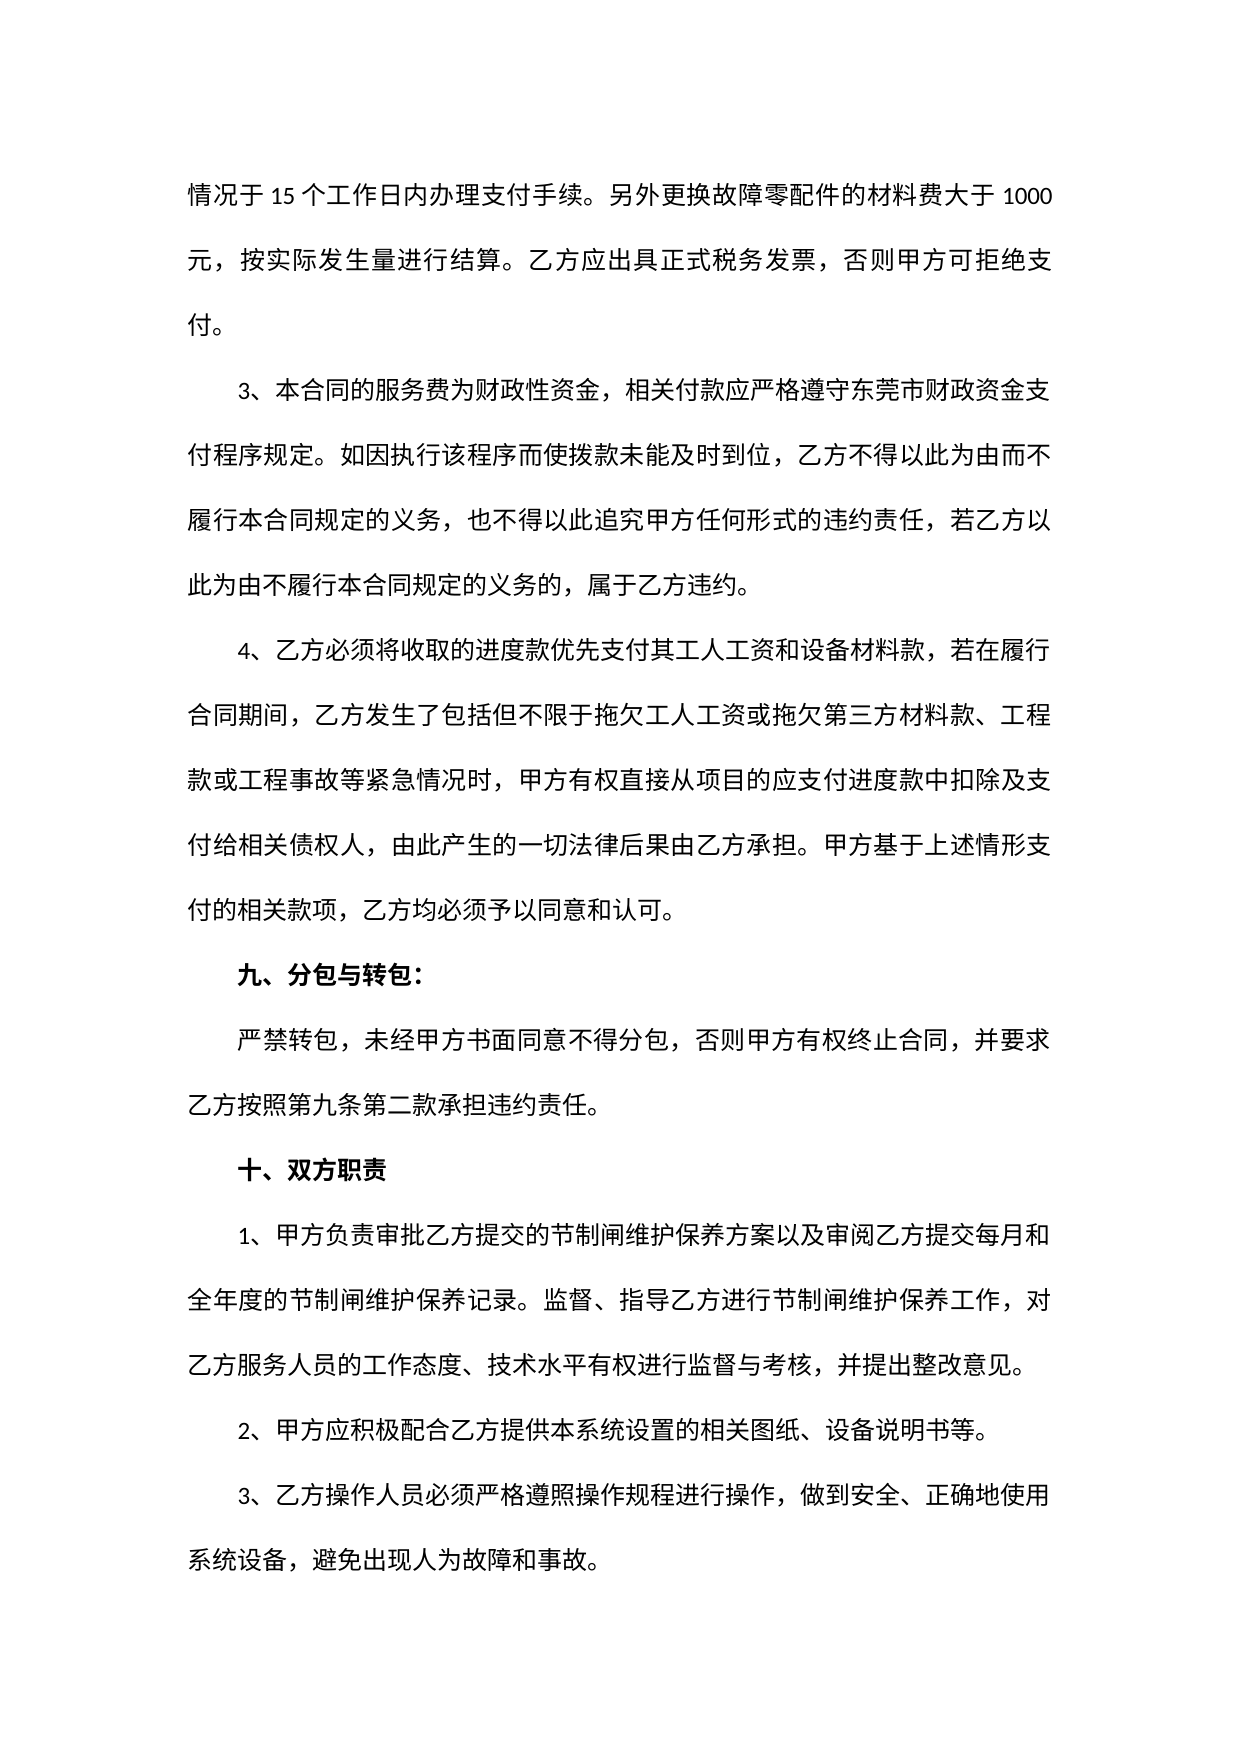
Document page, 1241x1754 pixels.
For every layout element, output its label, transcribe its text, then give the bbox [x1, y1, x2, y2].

text 十、双方职责 [187, 1137, 1053, 1202]
text 九、分包与转包： [187, 942, 1053, 1007]
text 2、甲方应积极配合乙方提供本系统设置的相关图纸、设备说明书等。 [187, 1397, 1053, 1462]
text 3、本合同的服务费为财政性资金，相关付款应严格遵守东莞市财政资金支付程序规定。如因执行该程序而使拨款未能及时到位，乙方不得以此为由而不履行本合同规定的义务，也不得以此追究甲方任何形式的违约责任，若乙方以此为由不履行本合同规定的义务的，属于乙方违约。 [187, 357, 1053, 617]
text 4、乙方必须将收取的进度款优先支付其工人工资和设备材料款，若在履行合同期间，乙方发生了包括但不限于拖欠工人工资或拖欠第三方材料款、工程款或工程事故等紧急情况时，甲方有权直接从项目的应支付进度款中扣除及支付给相关债权人，由此产生的一切法律后果由乙方承担。甲方基于上述情形支付的相关款项，乙方均必须予以同意和认可。 [187, 617, 1053, 942]
text 严禁转包，未经甲方书面同意不得分包，否则甲方有权终止合同，并要求乙方按照第九条第二款承担违约责任。 [187, 1007, 1053, 1137]
text 3、乙方操作人员必须严格遵照操作规程进行操作，做到安全、正确地使用系统设备，避免出现人为故障和事故。 [187, 1462, 1053, 1592]
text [187, 162, 1053, 357]
text 1、甲方负责审批乙方提交的节制闸维护保养方案以及审阅乙方提交每月和全年度的节制闸维护保养记录。监督、指导乙方进行节制闸维护保养工作，对乙方服务人员的工作态度、技术水平有权进行监督与考核，并提出整改意见。 [187, 1202, 1053, 1397]
